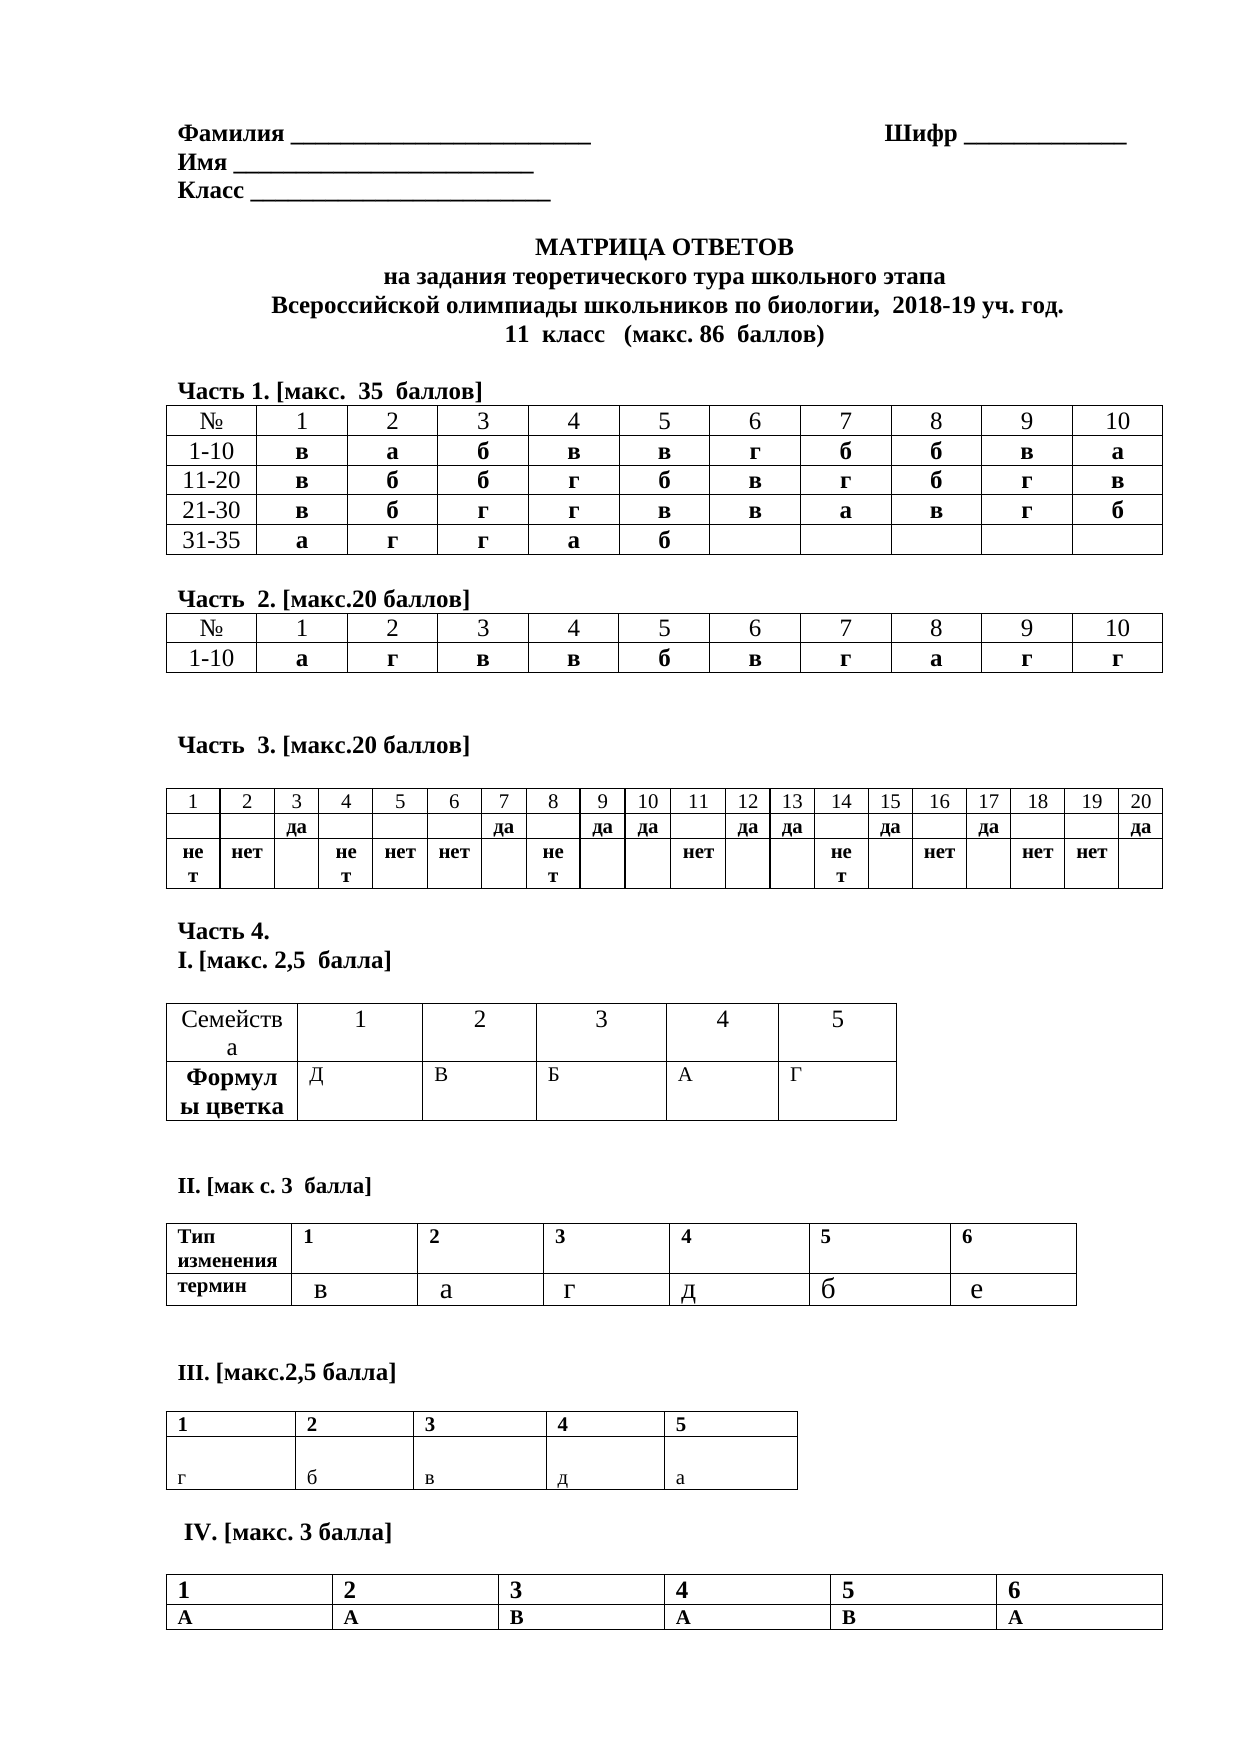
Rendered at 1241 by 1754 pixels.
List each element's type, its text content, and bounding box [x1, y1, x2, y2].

table_header 18 [1011, 789, 1064, 813]
table_cell [892, 525, 981, 554]
table_header 10 [1073, 614, 1162, 642]
text Часть 4. [177, 916, 1152, 945]
table_cell [373, 814, 427, 838]
table_cell [428, 814, 481, 838]
table_cell в [710, 466, 800, 494]
table_cell в [438, 643, 528, 672]
table_header 4 [670, 1224, 809, 1272]
table_cell да [581, 814, 624, 838]
table_cell б [1073, 495, 1162, 524]
table_cell в [620, 495, 709, 524]
table_cell б [296, 1437, 413, 1489]
table_cell в [257, 436, 347, 464]
table_cell [1065, 814, 1118, 838]
table_cell в [292, 1274, 417, 1305]
table_header 1 [298, 1004, 422, 1061]
table_cell [1011, 814, 1064, 838]
table_cell в [529, 436, 619, 464]
table_header 7 [801, 406, 891, 435]
table_cell б [620, 525, 709, 554]
text II. [мак с. 3 балла] [177, 1172, 1152, 1198]
table_header 5 [779, 1004, 896, 1061]
table_header 5 [665, 1412, 797, 1436]
table_cell нет [373, 839, 427, 887]
table_header № [167, 406, 256, 435]
table_cell в [710, 495, 800, 524]
table_cell д [547, 1437, 664, 1489]
table_cell б [348, 466, 437, 494]
table_cell б [438, 466, 528, 494]
table_header 6 [710, 614, 800, 642]
table_header 2 [348, 406, 437, 435]
table_cell да [626, 814, 670, 838]
table_header 2 [221, 789, 274, 813]
table_header 6 [428, 789, 481, 813]
table_header 9 [982, 406, 1072, 435]
table_cell [726, 839, 769, 887]
table_cell в [620, 436, 709, 464]
table_header 5 [810, 1224, 950, 1272]
table_cell [815, 814, 868, 838]
table_header 4 [665, 1575, 830, 1604]
table_header 1 [257, 614, 347, 642]
table_cell термин [167, 1274, 291, 1305]
table_cell а [529, 525, 619, 554]
table_cell а [665, 1437, 797, 1489]
table_cell да [771, 814, 814, 838]
table_header 8 [892, 406, 981, 435]
text 11 класс (макс. 86 баллов) [177, 319, 1152, 347]
text Имя ________________________ [177, 147, 1152, 176]
table_cell [275, 839, 318, 887]
table_cell б [619, 643, 709, 672]
table_cell г [438, 525, 528, 554]
table_header 20 [1119, 789, 1162, 813]
table_cell г [167, 1437, 295, 1489]
table_cell [913, 814, 966, 838]
table_cell е [951, 1274, 1076, 1305]
table_header 1 [167, 1575, 332, 1604]
table_cell нет [815, 839, 868, 887]
table_header 4 [547, 1412, 664, 1436]
table_cell а [348, 436, 437, 464]
table_header Тип изменения [167, 1224, 291, 1272]
table_cell б [620, 466, 709, 494]
table_header 2 [348, 614, 437, 642]
table_cell нет [1011, 839, 1064, 887]
table_cell г [544, 1274, 669, 1305]
table_cell д [670, 1274, 809, 1305]
table_header 3 [499, 1575, 664, 1604]
table_cell Б [537, 1062, 666, 1120]
table_header 7 [482, 789, 526, 813]
text Всероссийской олимпиады школьников по биологии, 2018-19 уч. год. [177, 290, 1152, 319]
table_header 3 [537, 1004, 666, 1061]
table_header 14 [815, 789, 868, 813]
table_cell [319, 814, 372, 838]
table_cell А [333, 1605, 498, 1629]
table_cell нет [913, 839, 966, 887]
table_cell г [801, 643, 891, 672]
table_cell в [710, 643, 800, 672]
table_cell [482, 839, 526, 887]
table_header 4 [319, 789, 372, 813]
table_header 5 [831, 1575, 996, 1604]
table_header 5 [620, 406, 709, 435]
table_cell а [801, 495, 891, 524]
table_cell г [529, 495, 619, 524]
table_cell г [982, 466, 1072, 494]
table_header 13 [771, 789, 814, 813]
table_cell в [529, 643, 618, 672]
table_cell в [414, 1437, 546, 1489]
table_header 11 [671, 789, 725, 813]
table_header 3 [414, 1412, 546, 1436]
text III. [макс.2,5 балла] [177, 1357, 1152, 1386]
table_cell в [257, 466, 347, 494]
table_cell [869, 839, 912, 887]
table_cell нет [1065, 839, 1118, 887]
table_cell [167, 814, 219, 838]
text на задания теоретического тура школьного этапа [177, 261, 1152, 290]
table_cell г [710, 436, 800, 464]
table_header 10 [626, 789, 670, 813]
table_cell а [1073, 436, 1162, 464]
table_header 1 [167, 789, 219, 813]
table_header 4 [529, 406, 619, 435]
table_header 2 [333, 1575, 498, 1604]
table_header 2 [296, 1412, 413, 1436]
table_cell б [892, 466, 981, 494]
table_cell 31-35 [167, 525, 256, 554]
table_cell 11-20 [167, 466, 256, 494]
table_cell а [892, 643, 981, 672]
table_cell А [667, 1062, 778, 1120]
table_header 4 [667, 1004, 778, 1061]
table_header 16 [913, 789, 966, 813]
table_cell 1-10 [167, 643, 256, 672]
table_cell нет [527, 839, 579, 887]
table_cell [771, 839, 814, 887]
table_cell [710, 525, 800, 554]
table_cell А [167, 1605, 332, 1629]
text IV. [макс. 3 балла] [177, 1517, 1152, 1545]
table_header 1 [167, 1412, 295, 1436]
table_cell Формулы цветка [167, 1062, 297, 1120]
table_cell б [438, 436, 528, 464]
table_header 1 [292, 1224, 417, 1272]
table_cell г [982, 495, 1072, 524]
text Фамилия ________________________ Шифр _____________ [177, 118, 1152, 147]
table_cell А [997, 1605, 1162, 1629]
text Часть 2. [макс.20 баллов] [177, 584, 1152, 612]
table_cell б [801, 436, 891, 464]
table_cell А [665, 1605, 830, 1629]
table_cell нет [221, 839, 274, 887]
text Класс ________________________ [177, 176, 1152, 204]
table_cell нет [319, 839, 372, 887]
table_cell г [982, 643, 1072, 672]
table_cell В [499, 1605, 664, 1629]
table_cell да [967, 814, 1010, 838]
table_cell а [257, 525, 347, 554]
table_cell нет [671, 839, 725, 887]
table_header 5 [619, 614, 709, 642]
table_cell г [348, 525, 437, 554]
table_cell б [348, 495, 437, 524]
table_header 10 [1073, 406, 1162, 435]
table_cell нет [428, 839, 481, 887]
table_cell [1119, 839, 1162, 887]
table_cell В [831, 1605, 996, 1629]
table_header 1 [257, 406, 347, 435]
table_cell в [982, 436, 1072, 464]
table_header 4 [529, 614, 618, 642]
table_header 6 [710, 406, 800, 435]
table_cell [982, 525, 1072, 554]
table_header 9 [982, 614, 1072, 642]
text Часть 3. [макс.20 баллов] [177, 731, 1152, 759]
table_cell [801, 525, 891, 554]
table_cell а [257, 643, 347, 672]
table_header 12 [726, 789, 769, 813]
table_cell в [892, 495, 981, 524]
table_cell г [438, 495, 528, 524]
table_cell да [275, 814, 318, 838]
table_header 6 [997, 1575, 1162, 1604]
table_cell [1073, 525, 1162, 554]
table_cell г [529, 466, 619, 494]
table_cell 1-10 [167, 436, 256, 464]
table_header 2 [423, 1004, 536, 1061]
table_cell В [423, 1062, 536, 1120]
table_cell да [1119, 814, 1162, 838]
table_header 7 [801, 614, 891, 642]
table_header Семейства [167, 1004, 297, 1061]
table_header 19 [1065, 789, 1118, 813]
table_cell в [257, 495, 347, 524]
table_cell а [418, 1274, 543, 1305]
table_cell [626, 839, 670, 887]
text Часть 1. [макс. 35 баллов] [177, 376, 1152, 405]
table_header 9 [581, 789, 624, 813]
table_header 5 [373, 789, 427, 813]
table_header 3 [544, 1224, 669, 1272]
table_header 17 [967, 789, 1010, 813]
table_cell б [892, 436, 981, 464]
text I. [макс. 2,5 балла] [177, 945, 1152, 974]
table_cell [581, 839, 624, 887]
table_cell в [1073, 466, 1162, 494]
table_header 8 [527, 789, 579, 813]
table_cell б [810, 1274, 950, 1305]
table_cell да [482, 814, 526, 838]
table_header 15 [869, 789, 912, 813]
table_header 3 [438, 406, 528, 435]
table_cell [671, 814, 725, 838]
table_cell да [726, 814, 769, 838]
table_header № [167, 614, 256, 642]
table_header 8 [892, 614, 981, 642]
table_cell [221, 814, 274, 838]
table_header 3 [275, 789, 318, 813]
table_cell [527, 814, 579, 838]
table_cell г [801, 466, 891, 494]
table_cell Д [298, 1062, 422, 1120]
table_cell [967, 839, 1010, 887]
table_header 6 [951, 1224, 1076, 1272]
table_cell г [348, 643, 437, 672]
table_header 3 [438, 614, 528, 642]
table_cell 21-30 [167, 495, 256, 524]
table_cell да [869, 814, 912, 838]
text МАТРИЦА ОТВЕТОВ [177, 232, 1152, 261]
table_cell Г [779, 1062, 896, 1120]
table_cell нет [167, 839, 219, 887]
table_header 2 [418, 1224, 543, 1272]
table_cell г [1073, 643, 1162, 672]
